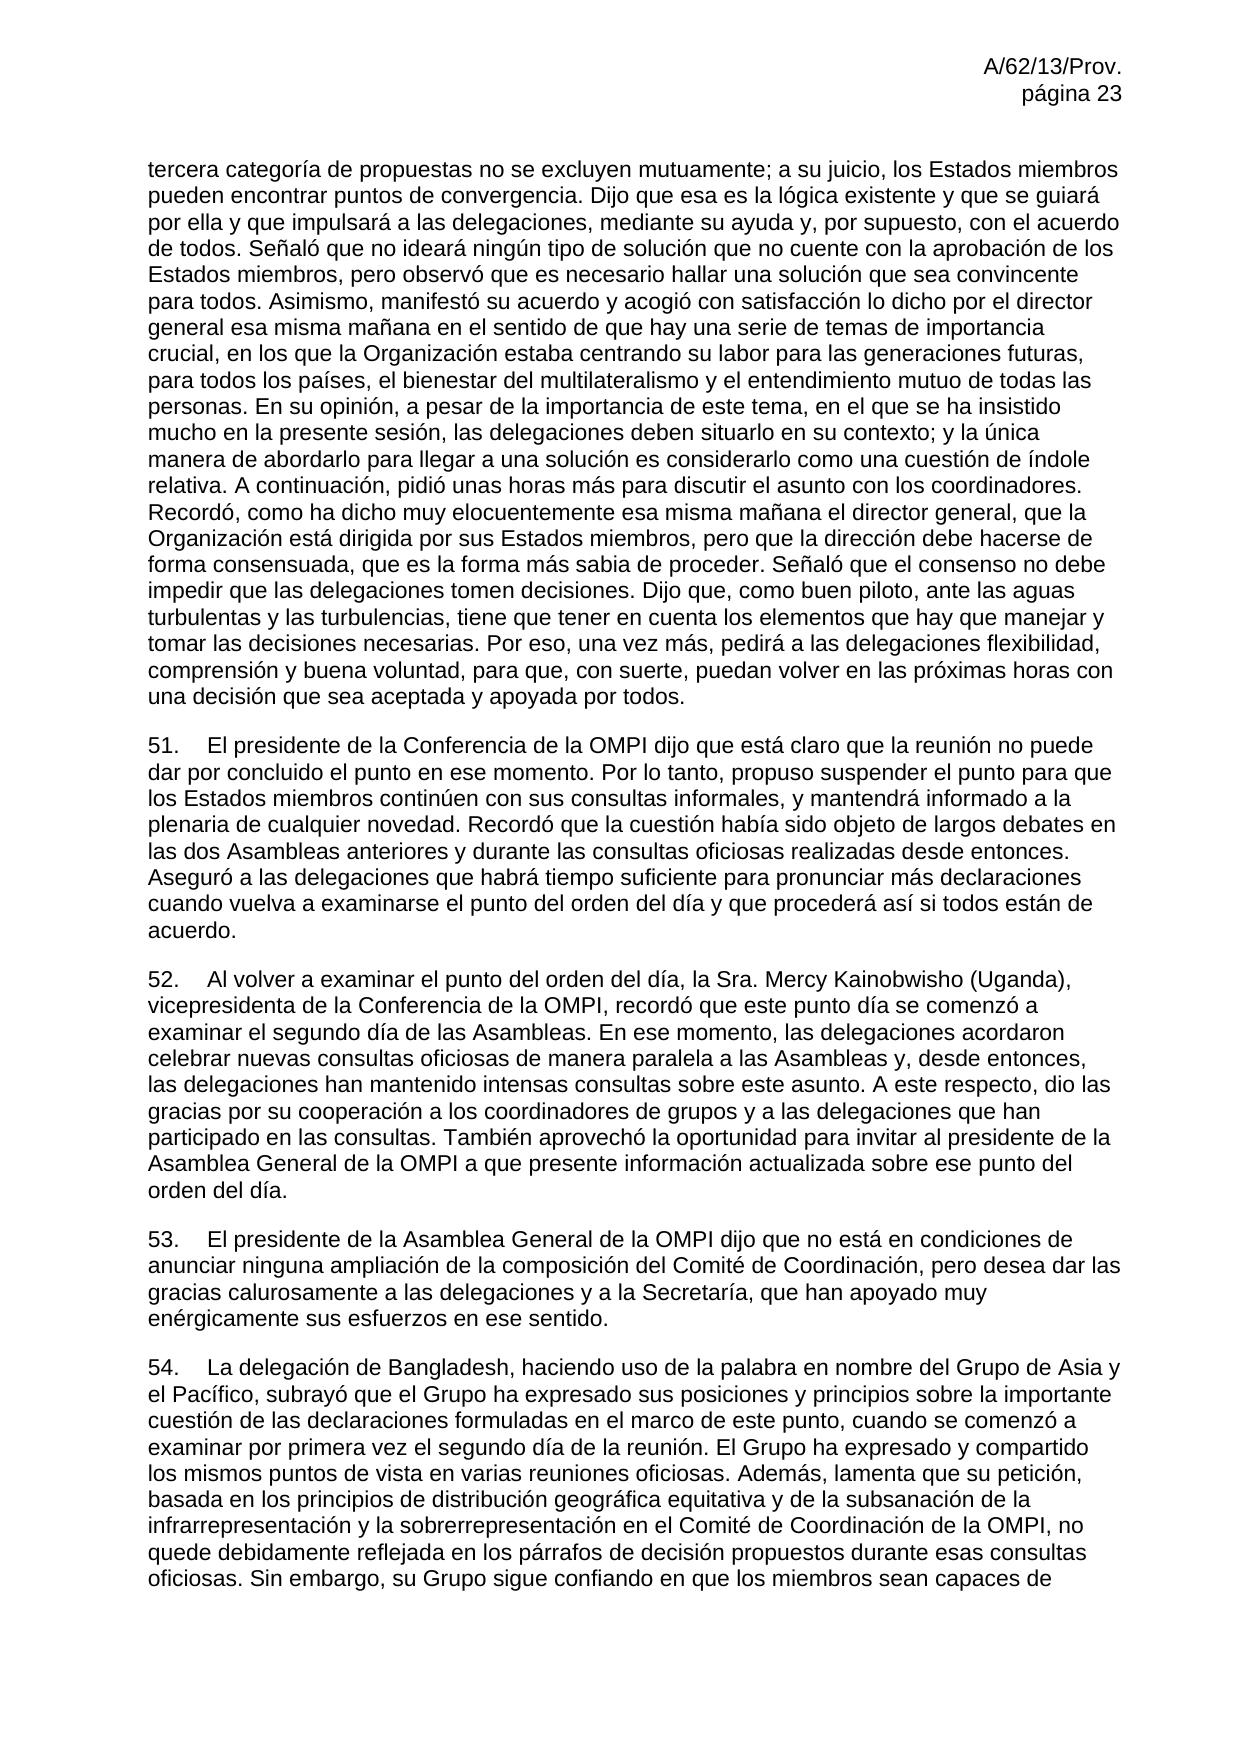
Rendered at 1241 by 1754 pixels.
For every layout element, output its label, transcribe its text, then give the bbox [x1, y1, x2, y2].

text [148, 1354, 1122, 1592]
text El presidente de la Conferencia de la OMPI dijo que está claro que la reunión no puede dar por concluido el punto en ese momento. Por lo tanto, propuso suspender el punto para que los Estados miembros continúen con sus consultas informales, y mantendrá informado a la plenaria de cualquier novedad. Recordó que la cuestión había sido objeto de largos debates en las dos Asambleas anteriores y durante las consultas oficiosas realizadas desde entonces. Aseguró a las delegaciones que habrá tiempo suficiente para pronunciar más declaraciones cuando vuelva a examinarse el punto del orden del día y que procederá así si todos están de acuerdo. [148, 732, 1122, 943]
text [148, 156, 1122, 709]
text Al volver a examinar el punto del orden del día, la Sra. Mercy Kainobwisho (Uganda), vicepresidenta de la Conferencia de la OMPI, recordó que este punto día se comenzó a examinar el segundo día de las Asambleas. En ese momento, las delegaciones acordaron celebrar nuevas consultas oficiosas de manera paralela a las Asambleas y, desde entonces, las delegaciones han mantenido intensas consultas sobre este asunto. A este respecto, dio las gracias por su cooperación a los coordinadores de grupos y a las delegaciones que han participado en las consultas. También aprovechó la oportunidad para invitar al presidente de la Asamblea General de la OMPI a que presente información actualizada sobre ese punto del orden del día. [148, 966, 1122, 1203]
text El presidente de la Asamblea General de la OMPI dijo que no está en condiciones de anunciar ninguna ampliación de la composición del Comité de Coordinación, pero desea dar las gracias calurosamente a las delegaciones y a la Secretaría, que han apoyado muy enérgicamente sus esfuerzos en ese sentido. [148, 1226, 1122, 1331]
